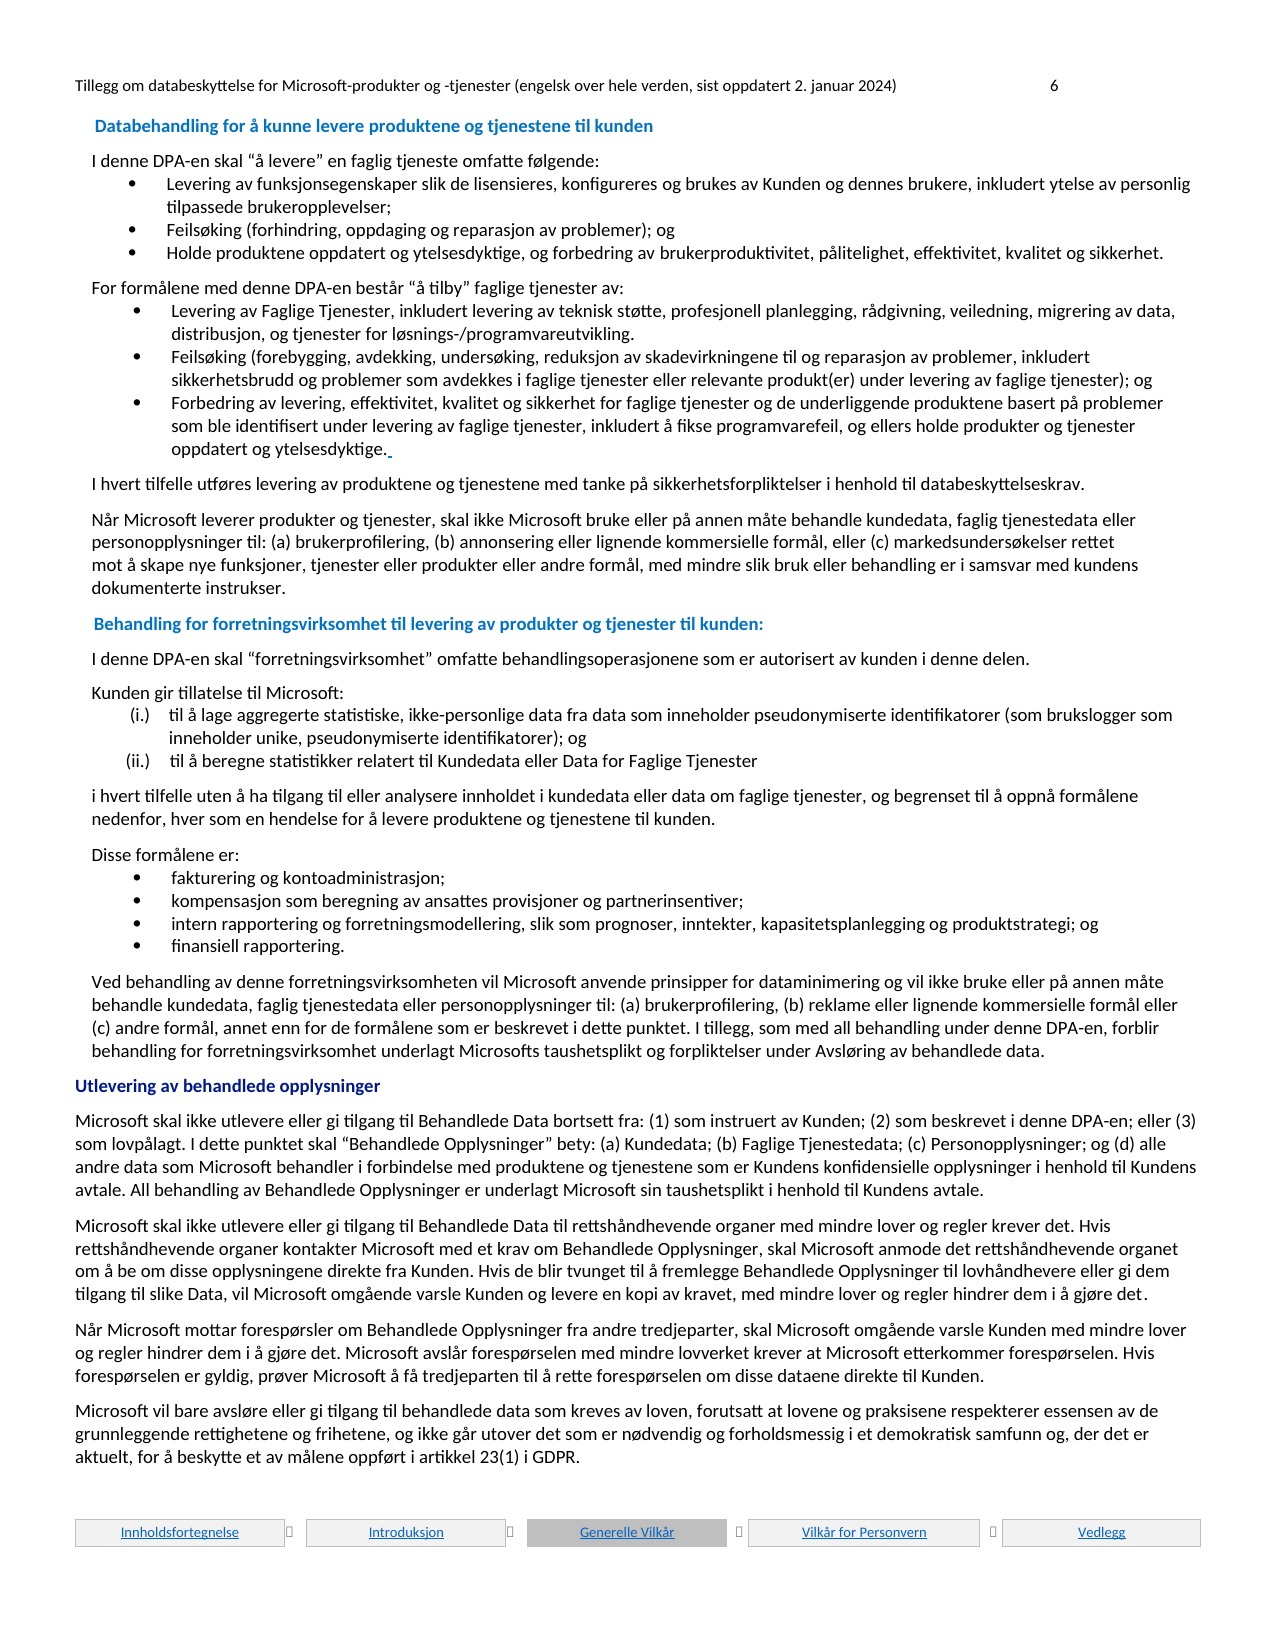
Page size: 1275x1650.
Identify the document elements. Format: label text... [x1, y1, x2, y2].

list Feilsøking (forhindring, oppdaging og reparasjon av problemer); og [129, 218, 1200, 241]
list I hvert tilfelle utføres levering av produktene og tjenestene med tanke på sikkerhetsforpliktelser i henhold til databeskyttelseskrav. [91, 472, 1200, 495]
list Holde produktene oppdatert og ytelsesdyktige, og forbedring av brukerproduktivitet, pålitelighet, effektivitet, kvalitet og sikkerhet. [129, 241, 1200, 264]
list til å beregne statistikker relatert til Kundedata eller Data for Faglige Tjenester [150, 749, 1200, 772]
list Microsoft vil bare avsløre eller gi tilgang til behandlede data som kreves av loven, forutsatt at lovene og praksisene respekterer essensen av de grunnleggende rettighetene og frihetene, og ikke går utover det som er nødvendig og forholdsmessig i et demokratisk samfunn og, der det er aktuelt, for å beskytte et av målene oppført i artikkel 23(1) i GDPR. [75, 1399, 1200, 1468]
list finansiell rapportering. [133, 935, 1200, 958]
list kompensasjon som beregning av ansattes provisjoner og partnerinsentiver; [133, 889, 1200, 912]
list Microsoft skal ikke utlevere eller gi tilgang til Behandlede Data bortsett fra: (1) som instruert av Kunden; (2) som beskrevet i denne DPA-en; eller (3) som lovpålagt. I dette punktet skal “Behandlede Opplysninger” bety: (a) Kundedata; (b) Faglige Tjenestedata; (c) Personopplysninger; og (d) alle andre data som Microsoft behandler i forbindelse med produktene og tjenestene som er Kundens konfidensielle opplysninger i henhold til Kundens avtale. All behandling av Behandlede Opplysninger er underlagt Microsoft sin taushetsplikt i henhold til Kundens avtale. [75, 1110, 1200, 1201]
list Microsoft skal ikke utlevere eller gi tilgang til Behandlede Data til rettshåndhevende organer med mindre lover og regler krever det. Hvis rettshåndhevende organer kontakter Microsoft med et krav om Behandlede Opplysninger, skal Microsoft anmode det rettshåndhevende organet om å be om disse opplysningene direkte fra Kunden. Hvis de blir tvunget til å fremlegge Behandlede Opplysninger til lovhåndhevere eller gi dem tilgang til slike Data, vil Microsoft omgående varsle Kunden og levere en kopi av kravet, med mindre lover og regler hindrer dem i å gjøre det. [75, 1214, 1200, 1306]
list I denne DPA-en skal “å levere” en faglig tjeneste omfatte følgende: [91, 149, 1200, 172]
list For formålene med denne DPA-en består “å tilby” faglige tjenester av: [91, 277, 1200, 299]
list I denne DPA-en skal “forretningsvirksomhet” omfatte behandlingsoperasjonene som er autorisert av kunden i denne delen. [91, 647, 1200, 670]
list Behandling for forretningsvirksomhet til levering av produkter og tjenester til kunden: [94, 612, 1200, 635]
list Forbedring av levering, effektivitet, kvalitet og sikkerhet for faglige tjenester og de underliggende produktene basert på problemer som ble identifisert under levering av faglige tjenester, inkludert å fikse programvarefeil, og ellers holde produkter og tjenester oppdatert og ytelsesdyktige. [133, 391, 1200, 460]
subtitle Utlevering av behandlede opplysninger [75, 1074, 1200, 1097]
list Feilsøking (forebygging, avdekking, undersøking, reduksjon av skadevirkningene til og reparasjon av problemer, inkludert sikkerhetsbrudd og problemer som avdekkes i faglige tjenester eller relevante produkt(er) under levering av faglige tjenester); og [133, 345, 1200, 391]
list Ved behandling av denne forretningsvirksomheten vil Microsoft anvende prinsipper for dataminimering og vil ikke bruke eller på annen måte behandle kundedata, faglig tjenestedata eller personopplysninger til: (a) brukerprofilering, (b) reklame eller lignende kommersielle formål eller (c) andre formål, annet enn for de formålene som er beskrevet i dette punktet. I tillegg, som med all behandling under denne DPA-en, forblir behandling for forretningsvirksomhet underlagt Microsofts taushetsplikt og forpliktelser under Avsløring av behandlede data. [91, 970, 1200, 1062]
list til å lage aggregerte statistiske, ikke-personlige data fra data som inneholder pseudonymiserte identifikatorer (som brukslogger som inneholder unike, pseudonymiserte identifikatorer); og [150, 703, 1200, 749]
list Når Microsoft leverer produkter og tjenester, skal ikke Microsoft bruke eller på annen måte behandle kundedata, faglig tjenestedata eller personopplysninger til: (a) brukerprofilering, (b) annonsering eller lignende kommersielle formål, eller (c) markedsundersøkelser rettet mot å skape nye funksjoner, tjenester eller produkter eller andre formål, med mindre slik bruk eller behandling er i samsvar med kundens dokumenterte instrukser. [91, 508, 1200, 599]
list i hvert tilfelle uten å ha tilgang til eller analysere innholdet i kundedata eller data om faglige tjenester, og begrenset til å oppnå formålene nedenfor, hver som en hendelse for å levere produktene og tjenestene til kunden. [91, 785, 1200, 831]
list Levering av Faglige Tjenester, inkludert levering av teknisk støtte, profesjonell planlegging, rådgivning, veiledning, migrering av data, distribusjon, og tjenester for løsnings-/programvareutvikling. [133, 299, 1200, 345]
list Disse formålene er: [91, 843, 1200, 866]
list fakturering og kontoadministrasjon; [133, 866, 1200, 889]
list intern rapportering og forretningsmodellering, slik som prognoser, inntekter, kapasitetsplanlegging og produktstrategi; og [133, 912, 1200, 935]
list Levering av funksjonsegenskaper slik de lisensieres, konfigureres og brukes av Kunden og dennes brukere, inkludert ytelse av personlig tilpassede brukeropplevelser; [129, 172, 1200, 218]
list Databehandling for å kunne levere produktene og tjenestene til kunden [94, 114, 1200, 137]
list Kunden gir tillatelse til Microsoft: [91, 683, 1200, 703]
list Når Microsoft mottar forespørsler om Behandlede Opplysninger fra andre tredjeparter, skal Microsoft omgående varsle Kunden med mindre lover og regler hindrer dem i å gjøre det. Microsoft avslår forespørselen med mindre lovverket krever at Microsoft etterkommer forespørselen. Hvis forespørselen er gyldig, prøver Microsoft å få tredjeparten til å rette forespørselen om disse dataene direkte til Kunden. [75, 1318, 1200, 1387]
